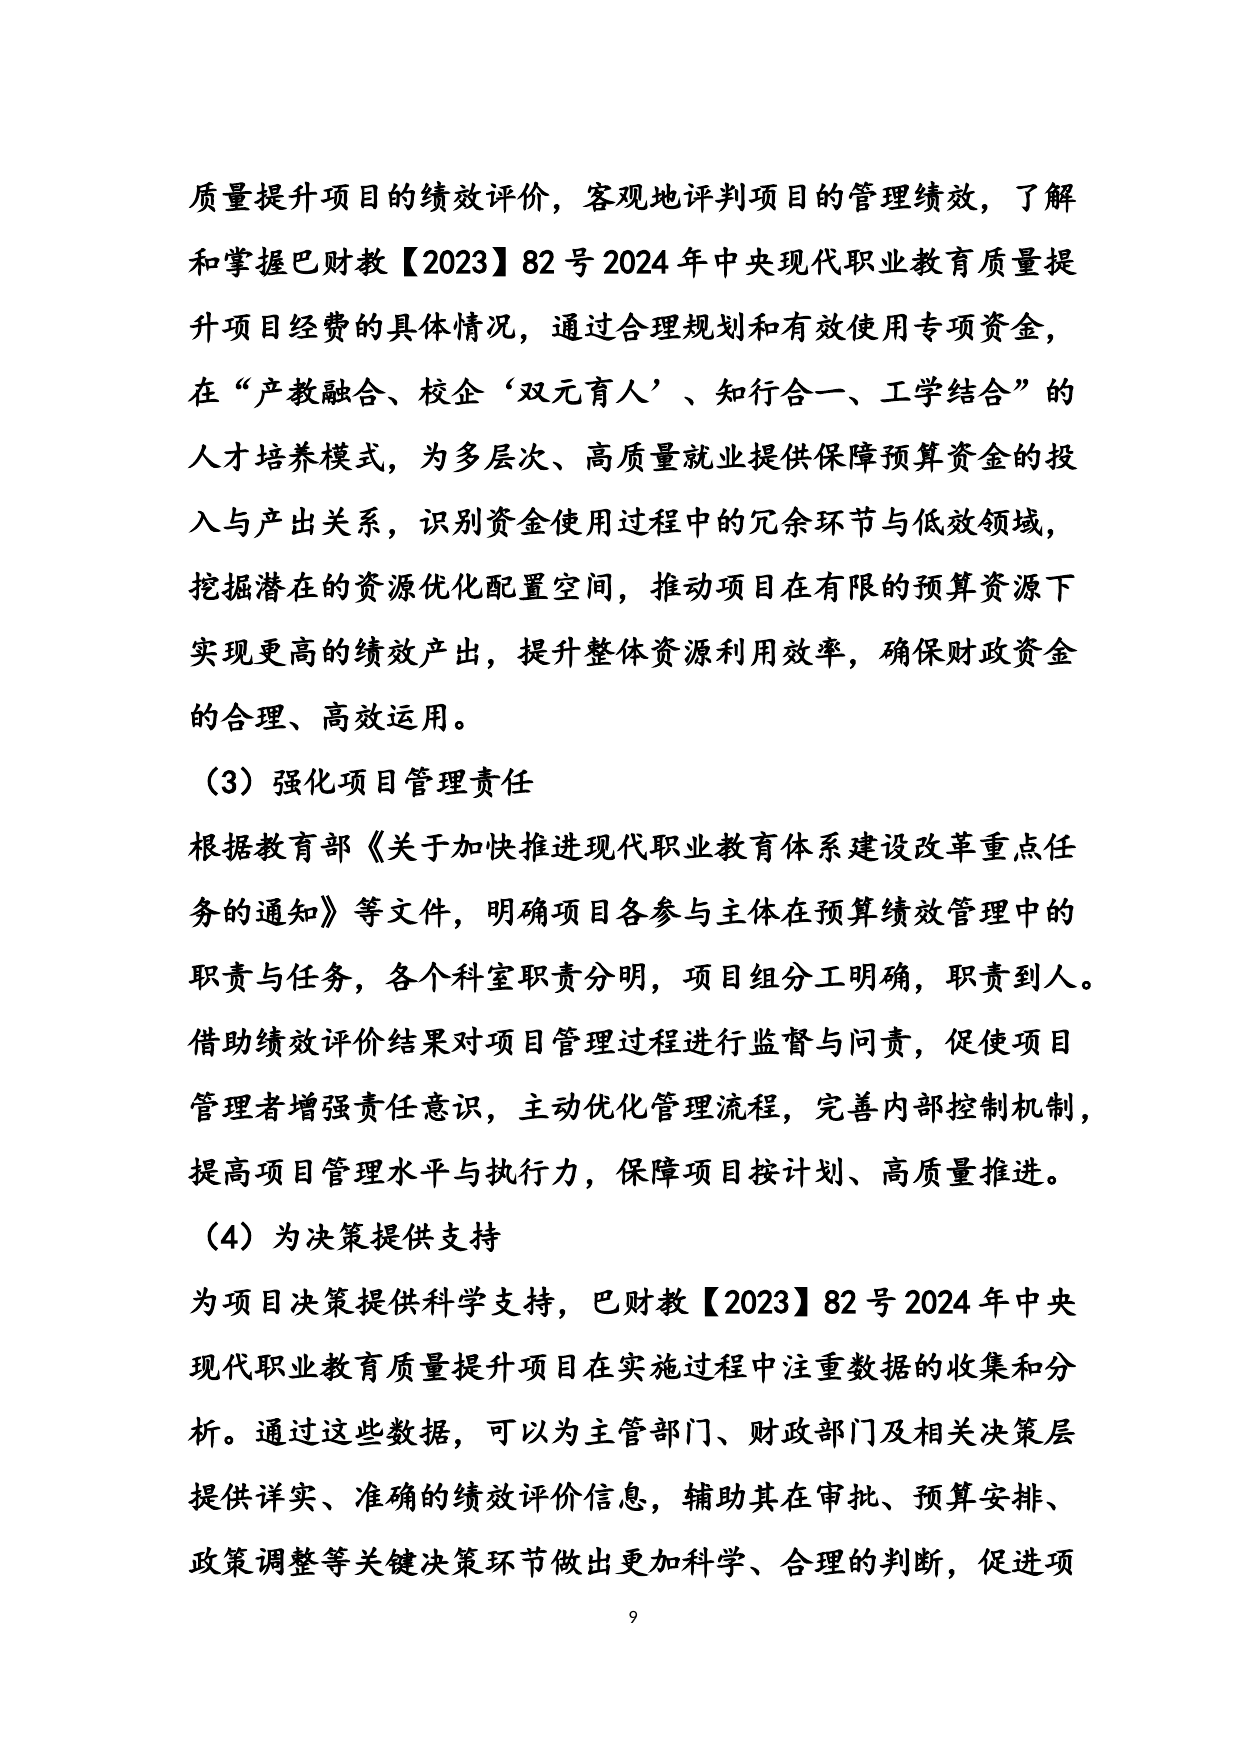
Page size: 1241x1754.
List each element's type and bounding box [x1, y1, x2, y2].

text [187, 162, 1078, 1592]
